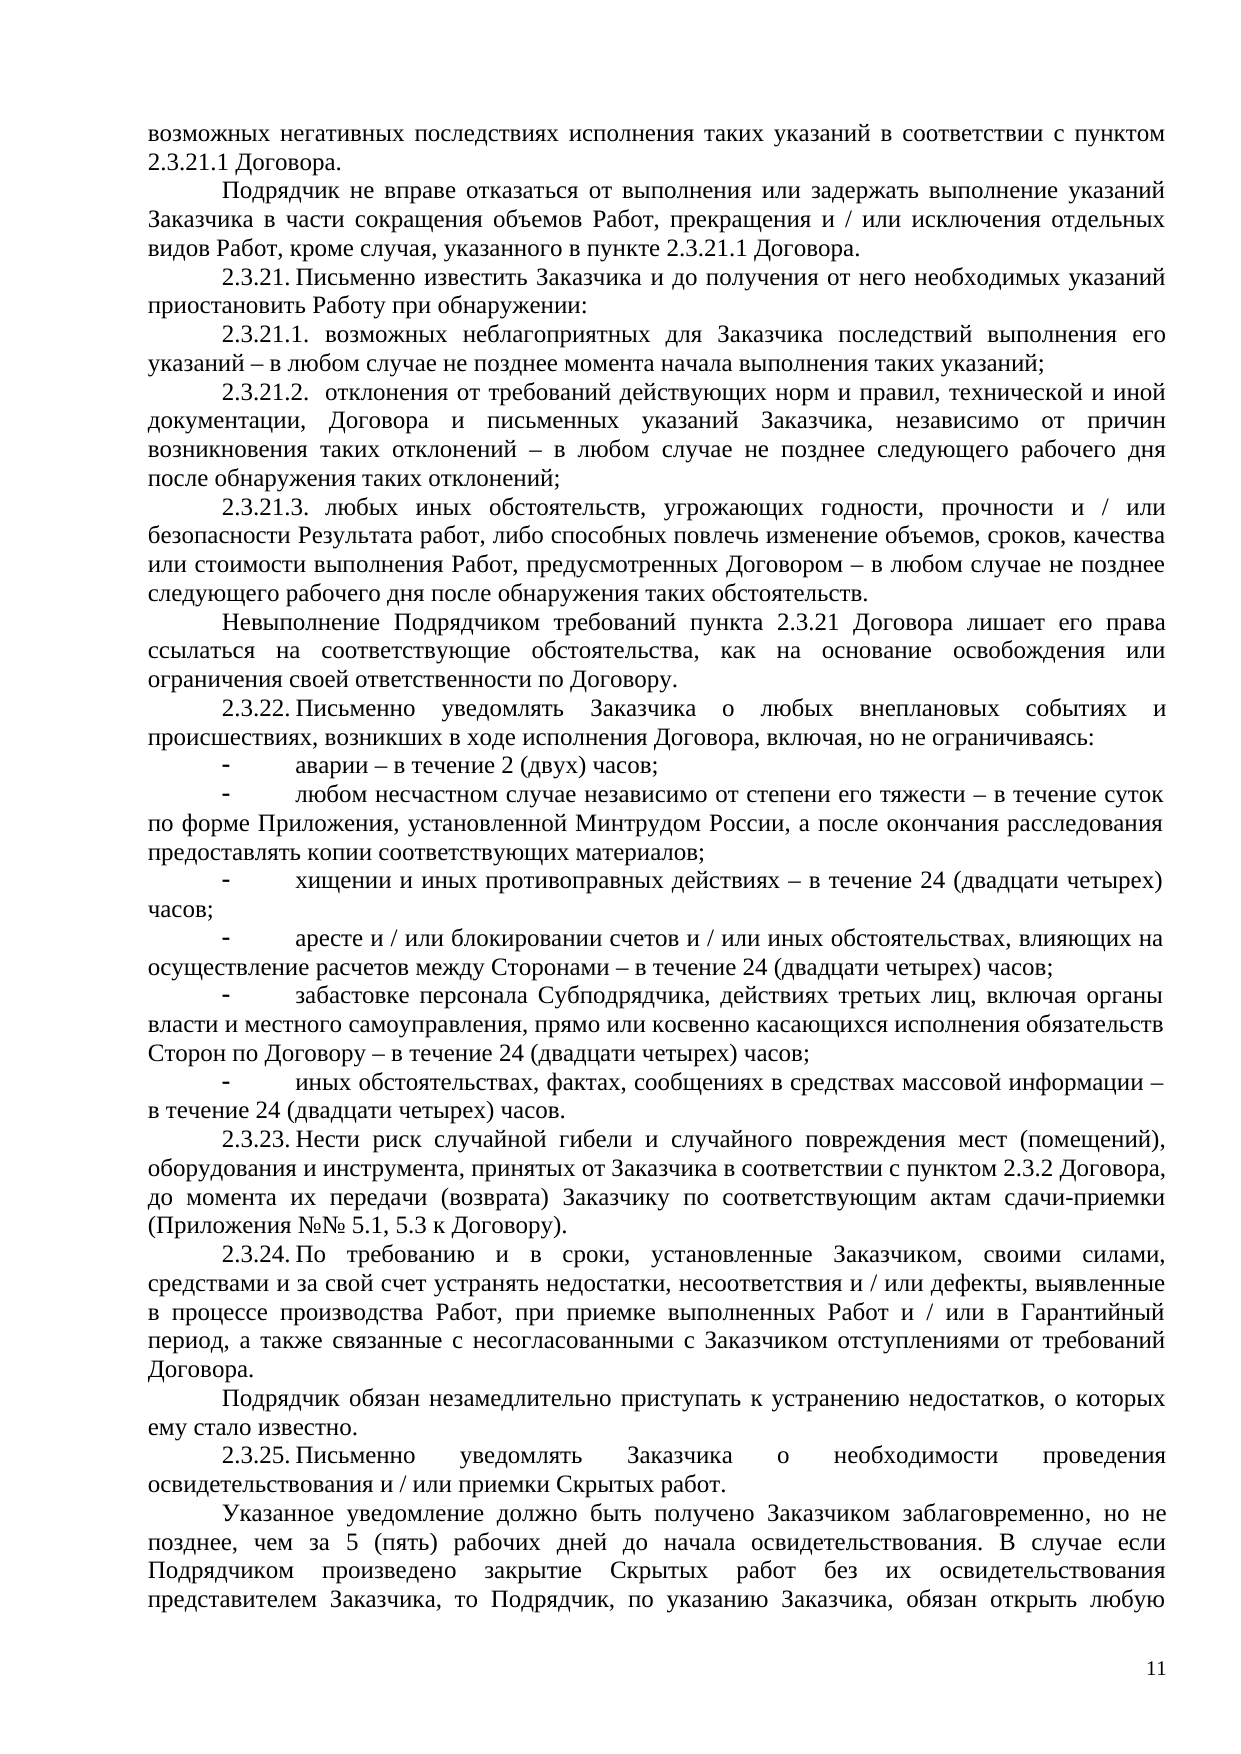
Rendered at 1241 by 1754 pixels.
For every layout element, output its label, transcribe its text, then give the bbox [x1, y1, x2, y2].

list Подрядчик обязан незамедлительно приступать к устранению недостатков, о которых ему стало известно. [148, 1383, 1167, 1441]
list Письменно уведомлять Заказчика о любых внеплановых событиях и происшествиях, возникших в ходе исполнения Договора, включая, но не ограничиваясь: [148, 693, 1167, 751]
list хищении и иных противоправных действиях – в течение 24 (двадцати четырех) часов; [148, 866, 1164, 923]
list любом несчастном случае независимо от степени его тяжести – в течение суток по форме Приложения, установленной Минтрудом России, а после окончания расследования предоставлять копии соответствующих материалов; [148, 779, 1164, 866]
list аресте и / или блокировании счетов и / или иных обстоятельствах, влияющих на осуществление расчетов между Сторонами – в течение 24 (двадцати четырех) часов; [148, 923, 1164, 981]
list аварии – в течение 2 (двух) часов; [148, 751, 1164, 779]
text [148, 118, 1167, 176]
list Невыполнение Подрядчиком требований пункта 2.3.21 Договора лишает его права ссылаться на соответствующие обстоятельства, как на основание освобождения или ограничения своей ответственности по Договору. [148, 607, 1167, 693]
list Нести риск случайной гибели и случайного повреждения мест (помещений), оборудования и инструмента, принятых от Заказчика в соответствии с пунктом 2.3.2 Договора, до момента их передачи (возврата) Заказчику по соответствующим актам сдачи-приемки (Приложения №№ 5.1, 5.3 к Договору). [148, 1124, 1167, 1239]
list отклонения от требований действующих норм и правил, технической и иной документации, Договора и письменных указаний Заказчика, независимо от причин возникновения таких отклонений – в любом случае не позднее следующего рабочего дня после обнаружения таких отклонений; [148, 377, 1167, 492]
list Подрядчик не вправе отказаться от выполнения или задержать выполнение указаний Заказчика в части сокращения объемов Работ, прекращения и / или исключения отдельных видов Работ, кроме случая, указанного в пункте 2.3.21.1 Договора. [148, 176, 1167, 262]
list забастовке персонала Субподрядчика, действиях третьих лиц, включая органы власти и местного самоуправления, прямо или косвенно касающихся исполнения обязательств Сторон по Договору – в течение 24 (двадцати четырех) часов; [148, 981, 1164, 1067]
list По требованию и в сроки, установленные Заказчиком, своими силами, средствами и за свой счет устранять недостатки, несоответствия и / или дефекты, выявленные в процессе производства Работ, при приемке выполненных Работ и / или в Гарантийный период, а также связанные с несогласованными с Заказчиком отступлениями от требований Договора. [148, 1239, 1167, 1383]
list Письменно известить Заказчика и до получения от него необходимых указаний приостановить Работу при обнаружении: [148, 262, 1167, 319]
list любых иных обстоятельств, угрожающих годности, прочности и / или безопасности Результата работ, либо способных повлечь изменение объемов, сроков, качества или стоимости выполнения Работ, предусмотренных Договором – в любом случае не позднее следующего рабочего дня после обнаружения таких обстоятельств. [148, 492, 1167, 607]
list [148, 1498, 1167, 1613]
list возможных неблагоприятных для Заказчика последствий выполнения его указаний – в любом случае не позднее момента начала выполнения таких указаний; [148, 319, 1167, 377]
list иных обстоятельствах, фактах, сообщениях в средствах массовой информации – в течение 24 (двадцати четырех) часов. [148, 1067, 1164, 1124]
list Письменно уведомлять Заказчика о необходимости проведения освидетельствования и / или приемки Скрытых работ. [148, 1441, 1167, 1498]
